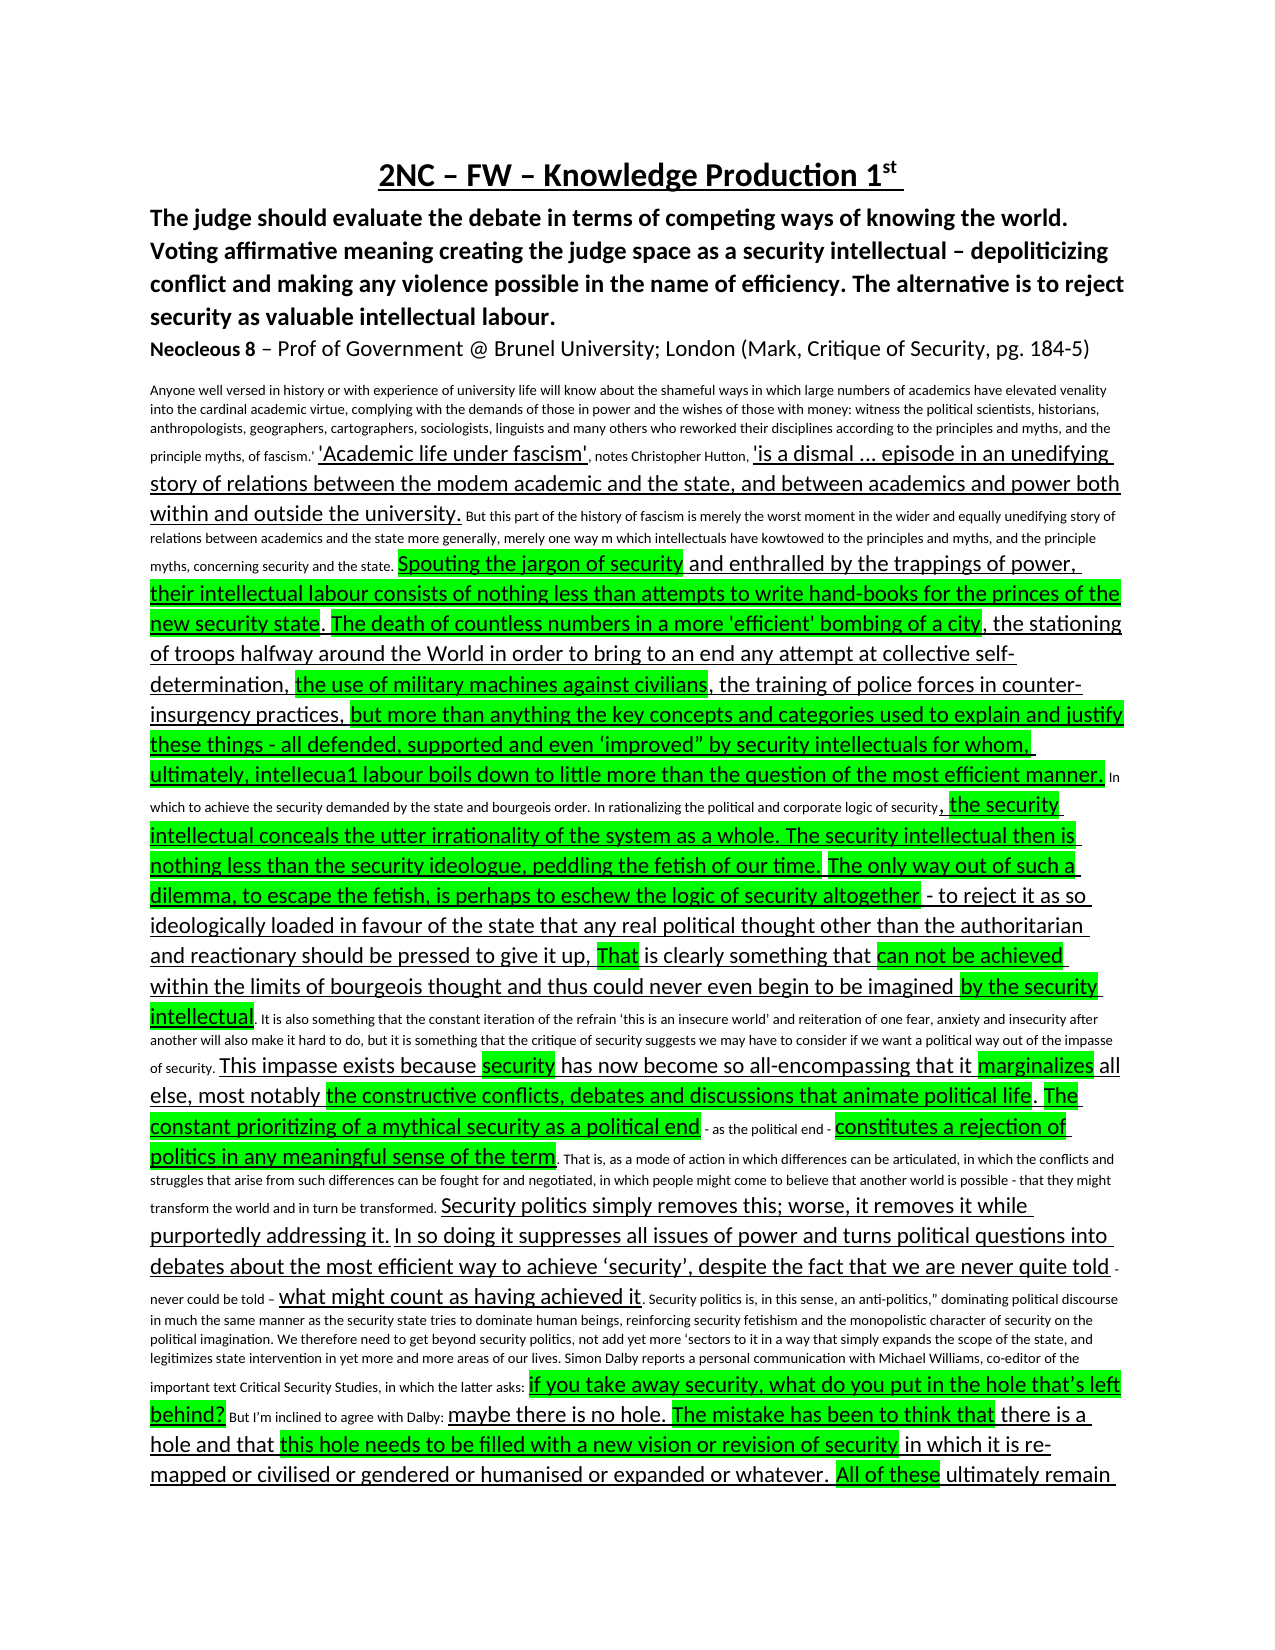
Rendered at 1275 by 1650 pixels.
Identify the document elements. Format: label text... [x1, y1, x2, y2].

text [150, 381, 1125, 1488]
text Neocleous 8 – Prof of Government @ Brunel University; London (Mark, Critique of Security, pg. 184-5) [150, 334, 1125, 362]
text The judge should evaluate the debate in terms of competing ways of knowing the world. Voting affirmative meaning creating the judge space as a security intellectual – depoliticizing conflict and making any violence possible in the name of efficiency. The alternative is to reject security as valuable intellectual labour. [150, 202, 1125, 332]
text 2NC – FW – Knowledge Production 1st [150, 154, 1125, 195]
